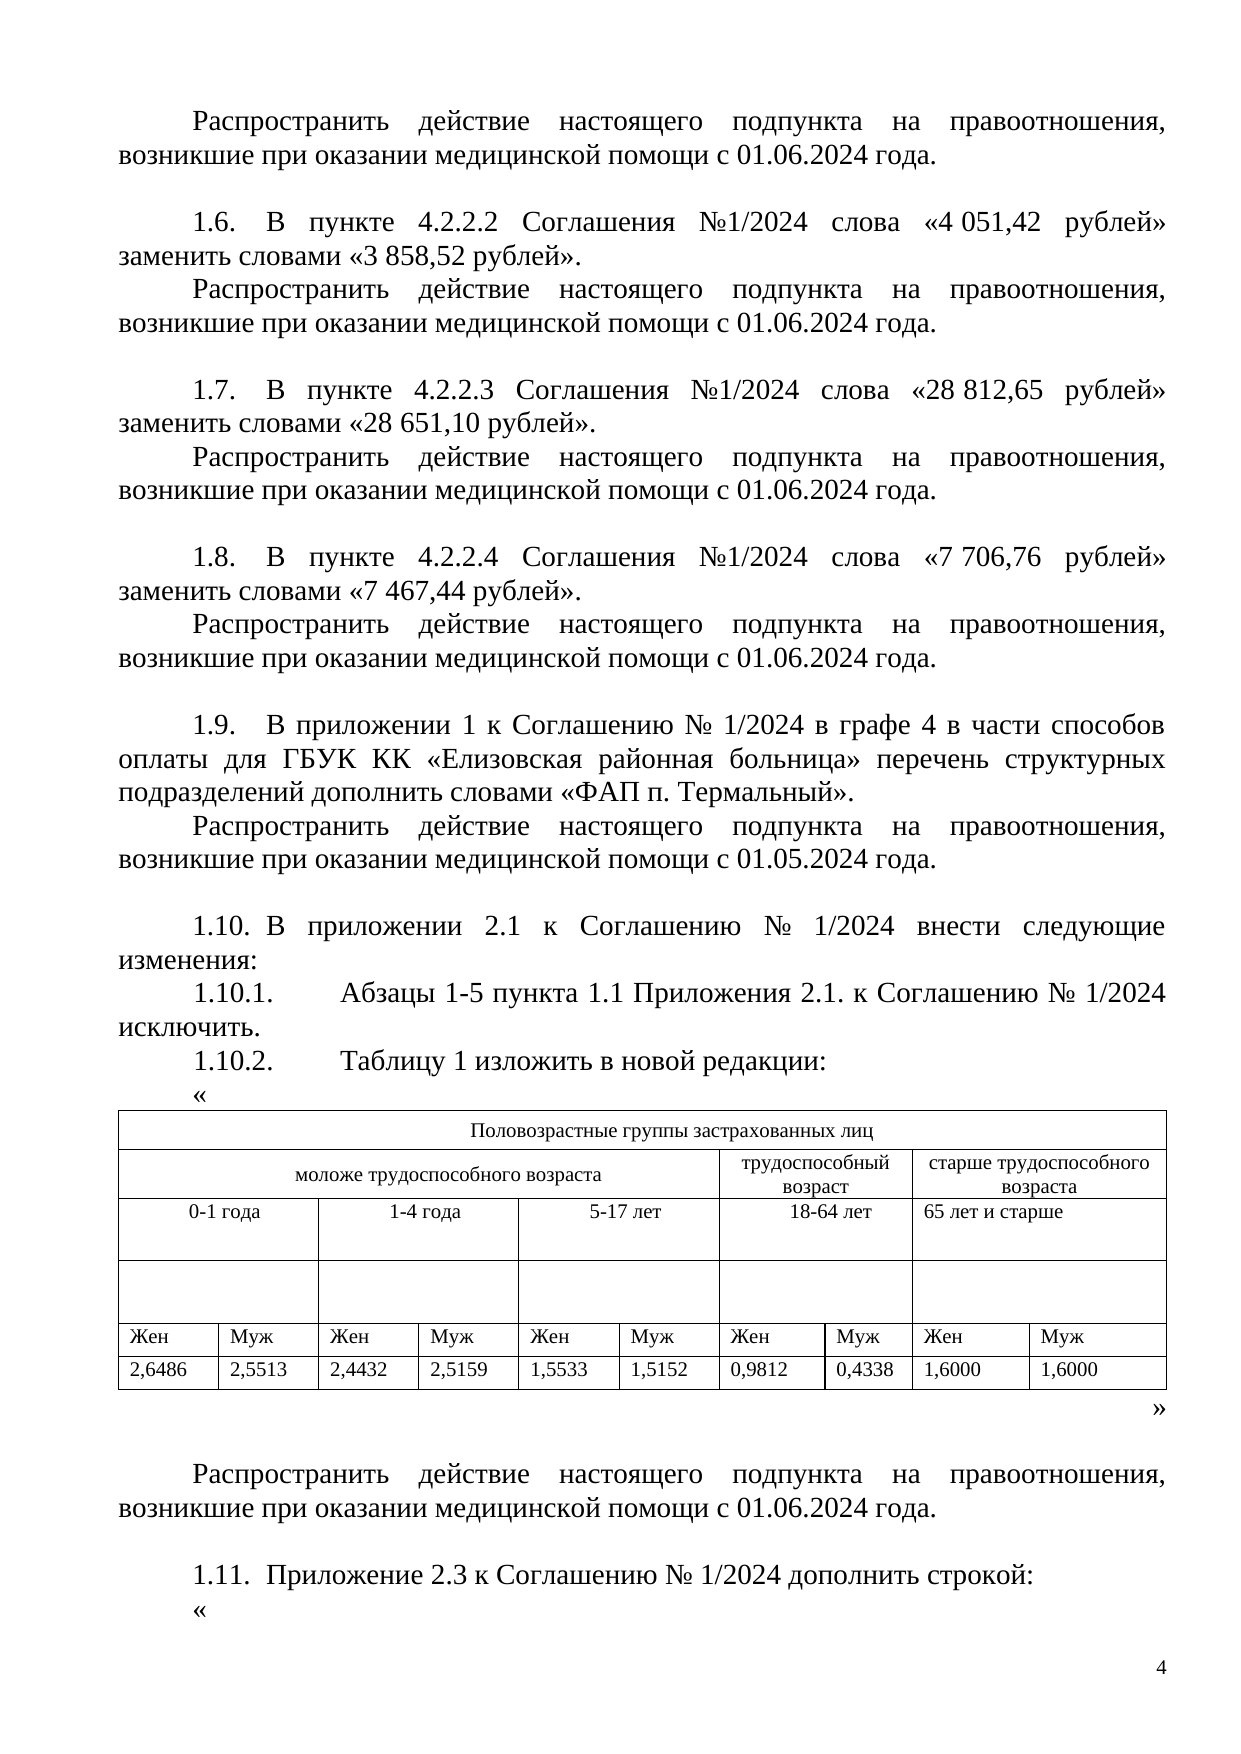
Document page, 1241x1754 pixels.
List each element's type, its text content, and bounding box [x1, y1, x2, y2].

table_cell 1,6000 [1030, 1357, 1166, 1388]
table_cell 2,6486 [119, 1357, 218, 1388]
list В пункте 4.2.2.4 Соглашения №1/2024 слова «7 706,76 рублей» заменить словами «7 467,44 рублей». [118, 539, 1167, 607]
table_cell 18-64 лет [720, 1199, 912, 1260]
table_cell 2,4432 [319, 1357, 418, 1388]
list Распространить действие настоящего подпункта на правоотношения, возникшие при оказании медицинской помощи с 01.06.2024 года. [118, 1457, 1167, 1524]
list Абзацы 1-5 пункта 1.1 Приложения 2.1. к Соглашению № 1/2024 исключить. [118, 976, 1167, 1043]
list « [192, 1076, 1167, 1110]
list Распространить действие настоящего подпункта на правоотношения, возникшие при оказании медицинской помощи с 01.06.2024 года. [118, 607, 1167, 674]
table_cell Жен [119, 1324, 218, 1356]
list В приложении 1 к Соглашению № 1/2024 в графе 4 в части способов оплаты для ГБУК КК «Елизовская районная больница» перечень структурных подразделений дополнить словами «ФАП п. Термальный». [118, 707, 1167, 808]
table_cell [519, 1261, 719, 1323]
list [118, 103, 1167, 171]
table_cell старше трудоспособного возраста [913, 1150, 1166, 1198]
list « [192, 1591, 1167, 1624]
table_cell 2,5513 [219, 1357, 318, 1388]
table_cell 65 лет и старше [913, 1199, 1166, 1260]
table_cell трудоспособный возраст [720, 1150, 912, 1198]
table_cell [720, 1261, 912, 1323]
table_cell Жен [319, 1324, 418, 1356]
list В пункте 4.2.2.3 Соглашения №1/2024 слова «28 812,65 рублей» заменить словами «28 651,10 рублей». [118, 372, 1167, 439]
table_cell Жен [913, 1324, 1029, 1356]
list В приложении 2.1 к Соглашению № 1/2024 внести следующие изменения: [118, 908, 1167, 976]
table_cell моложе трудоспособного возраста [119, 1150, 719, 1198]
table_cell Муж [419, 1324, 518, 1356]
table_cell [913, 1261, 1166, 1323]
table_cell 5-17 лет [519, 1199, 719, 1260]
table_cell 0-1 года [119, 1199, 318, 1260]
table_cell [119, 1261, 318, 1323]
table_cell 0,4338 [826, 1357, 912, 1388]
table_cell Муж [1030, 1324, 1166, 1356]
list В пункте 4.2.2.2 Соглашения №1/2024 слова «4 051,42 рублей» заменить словами «3 858,52 рублей». [118, 204, 1167, 271]
table_cell 1,5533 [519, 1357, 619, 1388]
table_header Половозрастные группы застрахованных лиц [119, 1111, 1166, 1149]
table_cell 1,6000 [913, 1357, 1029, 1388]
table_cell Муж [620, 1324, 719, 1356]
table_cell Муж [826, 1324, 912, 1356]
list Распространить действие настоящего подпункта на правоотношения, возникшие при оказании медицинской помощи с 01.06.2024 года. [118, 271, 1167, 338]
table_cell Муж [219, 1324, 318, 1356]
list Распространить действие настоящего подпункта на правоотношения, возникшие при оказании медицинской помощи с 01.06.2024 года. [118, 439, 1167, 506]
table_cell 2,5159 [419, 1357, 518, 1388]
table_cell [319, 1261, 518, 1323]
list Таблицу 1 изложить в новой редакции: [118, 1043, 1167, 1076]
table_cell Жен [720, 1324, 824, 1356]
table_cell 1,5152 [620, 1357, 719, 1388]
list » [118, 1390, 1167, 1423]
table_cell Жен [519, 1324, 619, 1356]
table_cell 1-4 года [319, 1199, 518, 1260]
list Приложение 2.3 к Соглашению № 1/2024 дополнить строкой: [118, 1557, 1167, 1591]
table_cell 0,9812 [720, 1357, 824, 1388]
list Распространить действие настоящего подпункта на правоотношения, возникшие при оказании медицинской помощи с 01.05.2024 года. [118, 808, 1167, 875]
